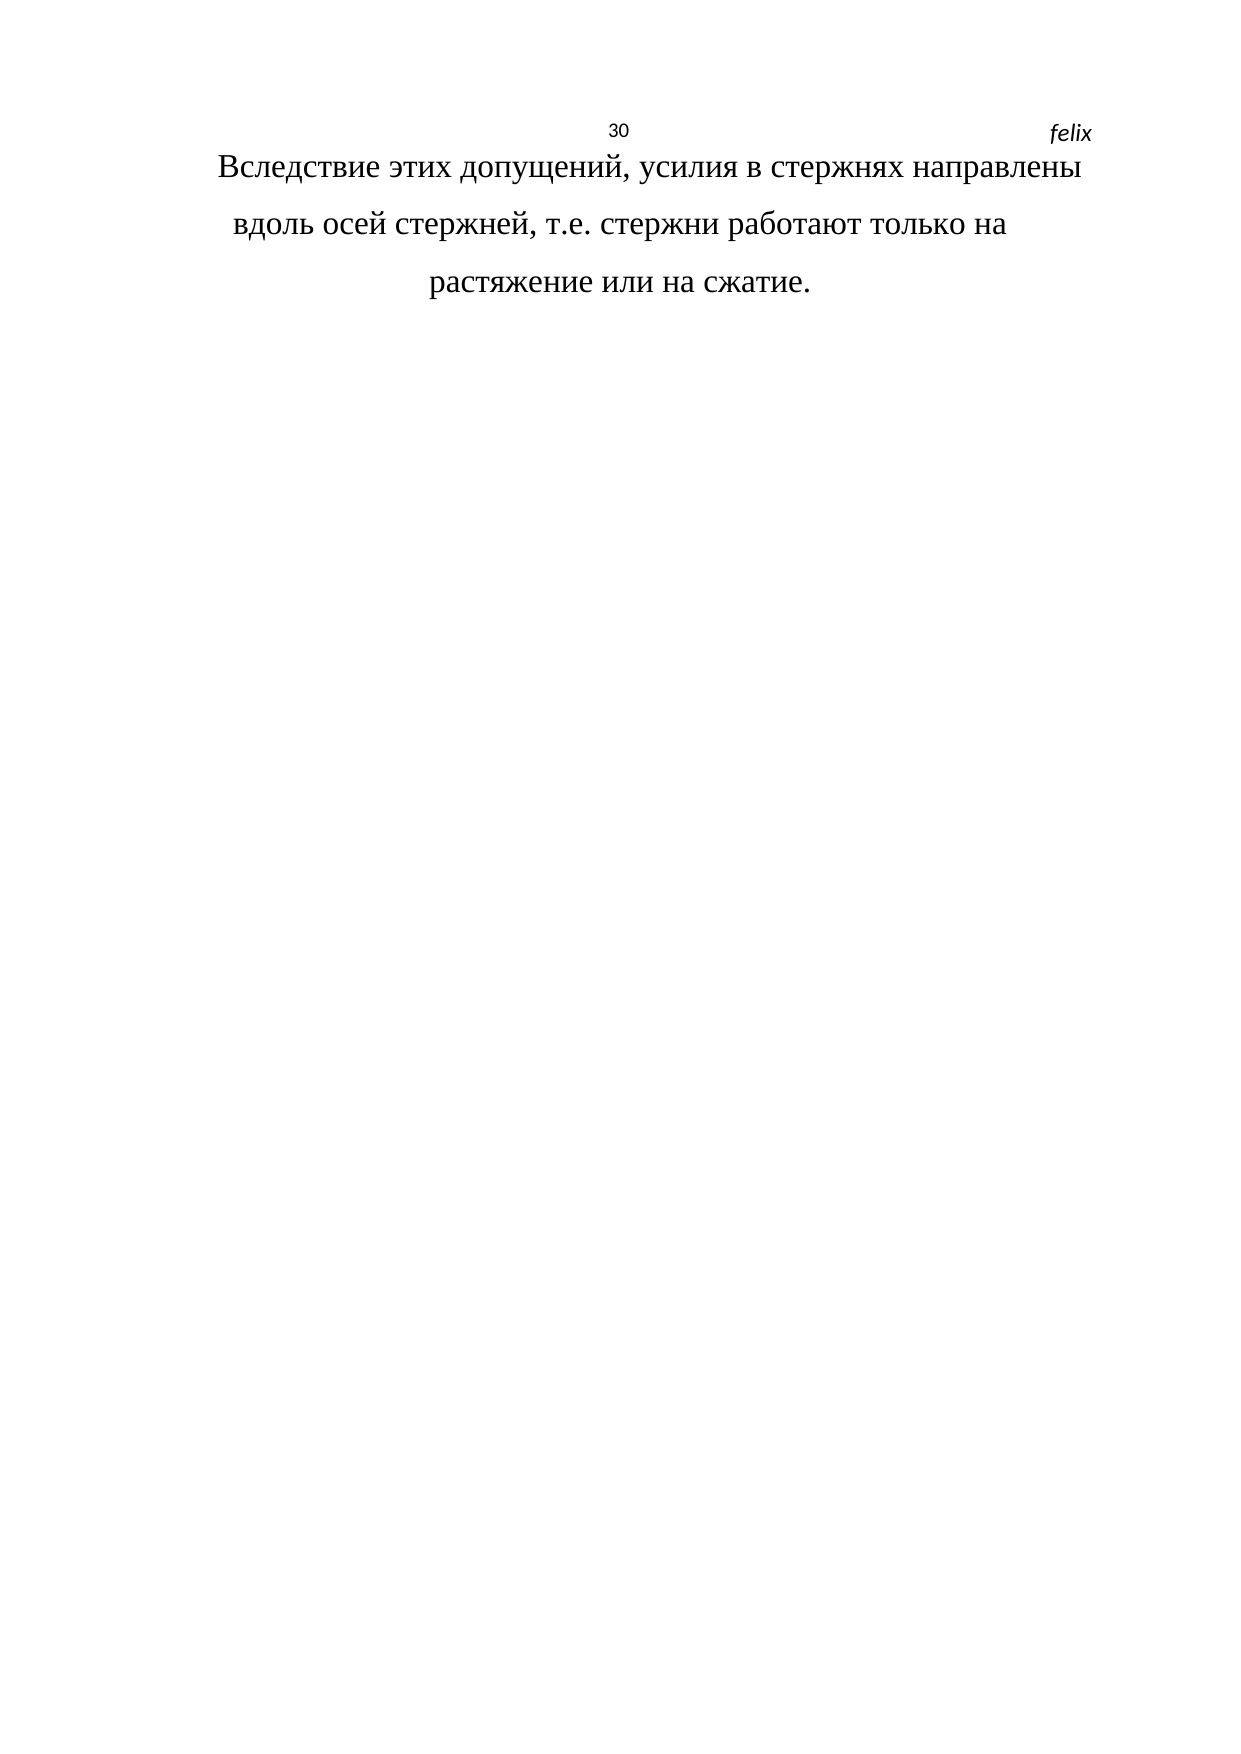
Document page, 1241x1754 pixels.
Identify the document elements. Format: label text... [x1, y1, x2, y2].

text Вследствие этих допущений, усилия в стержнях направлены вдоль осей стержней, т.е. стержни работают только на растяжение или на сжатие. [148, 146, 1092, 299]
